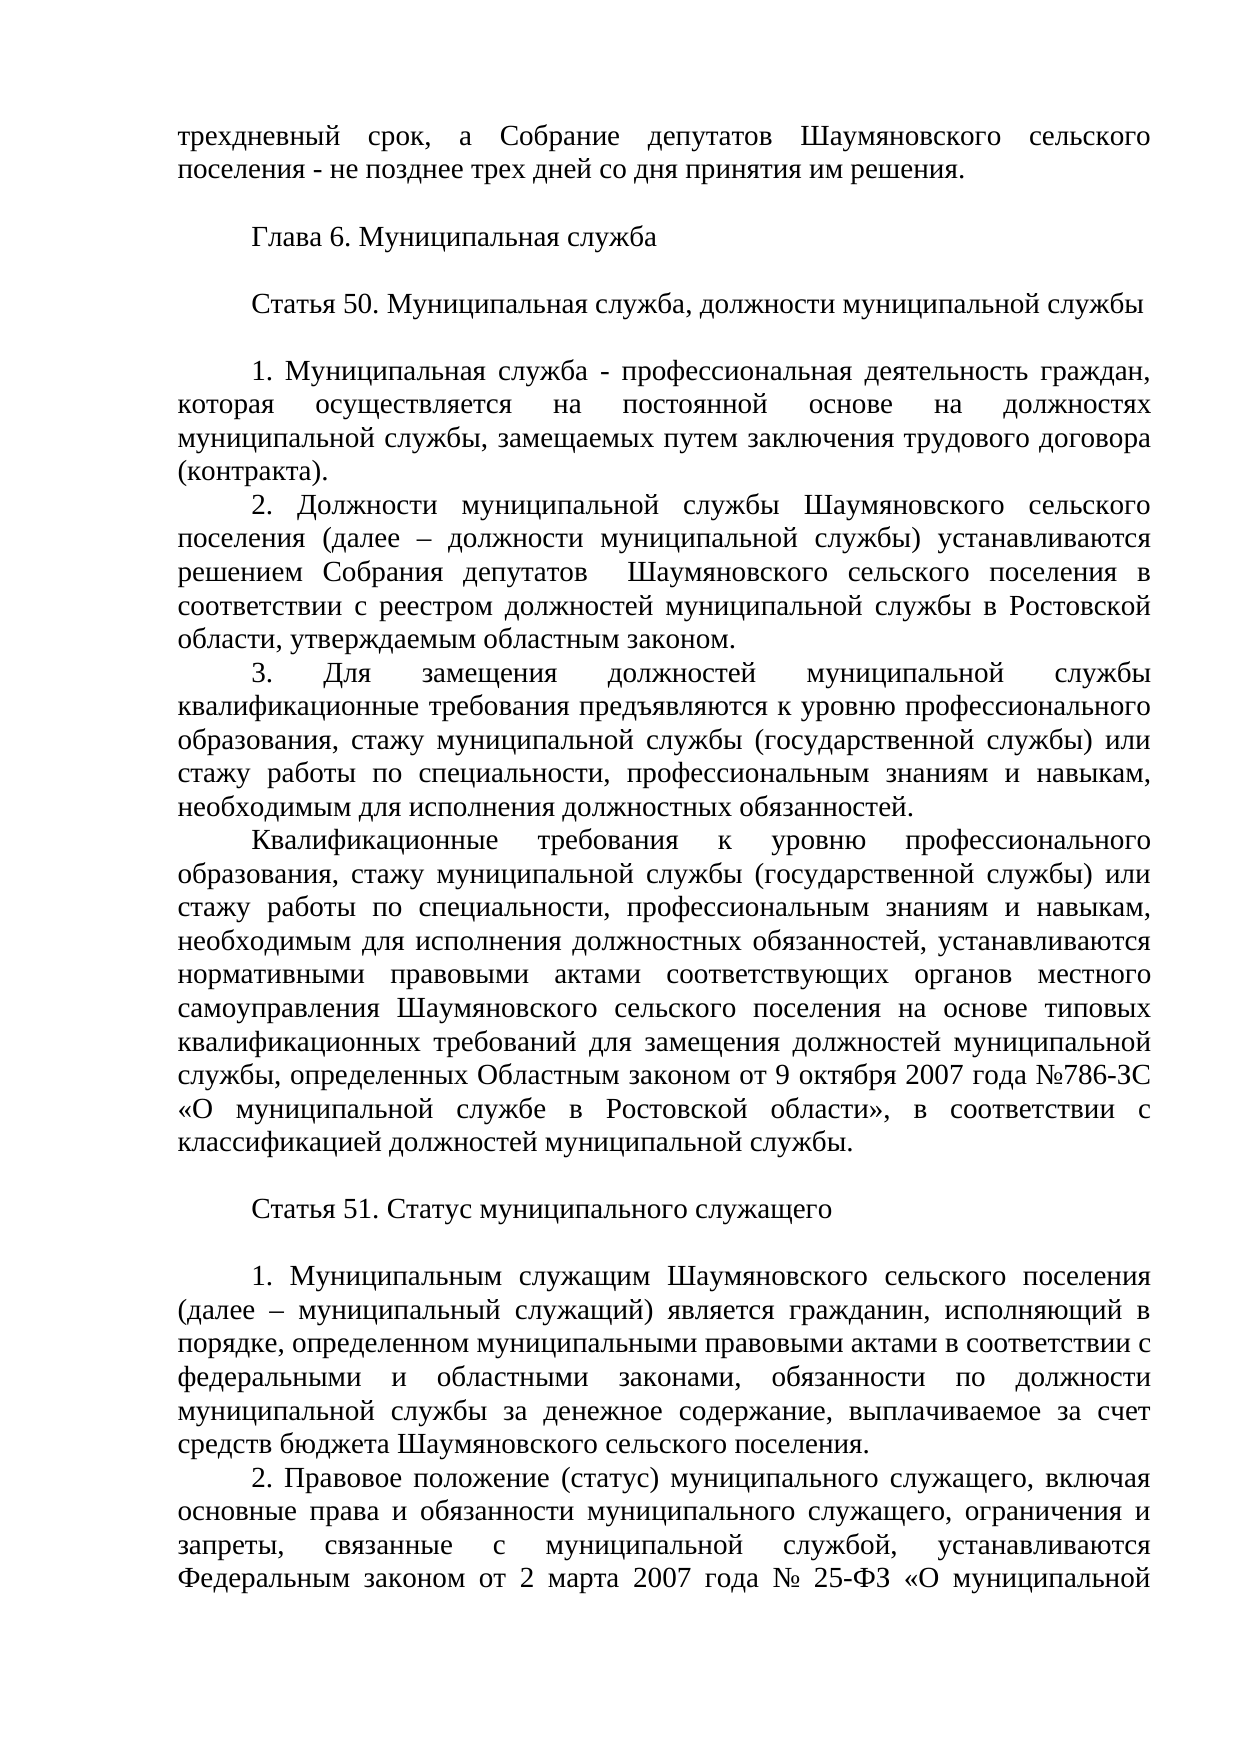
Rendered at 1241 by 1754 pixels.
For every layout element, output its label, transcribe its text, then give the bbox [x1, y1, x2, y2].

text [177, 1460, 1152, 1594]
text Статья 51. Статус муниципального служащего [177, 1191, 1152, 1225]
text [177, 118, 1152, 185]
text 1. Муниципальным служащим Шаумяновского сельского поселения (далее – муниципальный служащий) является гражданин, исполняющий в порядке, определенном муниципальными правовыми актами в соответствии с федеральными и областными законами, обязанности по должности муниципальной службы за денежное содержание, выплачиваемое за счет средств бюджета Шаумяновского сельского поселения. [177, 1258, 1152, 1460]
text Глава 6. Муниципальная служба [177, 219, 1152, 252]
text 3. Для замещения должностей муниципальной службы квалификационные требования предъявляются к уровню профессионального образования, стажу муниципальной службы (государственной службы) или стажу работы по специальности, профессиональным знаниям и навыкам, необходимым для исполнения должностных обязанностей. [177, 655, 1152, 822]
text Статья 50. Муниципальная служба, должности муниципальной службы [177, 286, 1152, 319]
text 1. Муниципальная служба - профессиональная деятельность граждан, которая осуществляется на постоянной основе на должностях муниципальной службы, замещаемых путем заключения трудового договора (контракта). [177, 353, 1152, 487]
text 2. Должности муниципальной службы Шаумяновского сельского поселения (далее – должности муниципальной службы) устанавливаются решением Собрания депутатов Шаумяновского сельского поселения в соответствии с реестром должностей муниципальной службы в Ростовской области, утверждаемым областным законом. [177, 487, 1152, 655]
text Квалификационные требования к уровню профессионального образования, стажу муниципальной службы (государственной службы) или стажу работы по специальности, профессиональным знаниям и навыкам, необходимым для исполнения должностных обязанностей, устанавливаются нормативными правовыми актами соответствующих органов местного самоуправления Шаумяновского сельского поселения на основе типовых квалификационных требований для замещения должностей муниципальной службы, определенных Областным законом от 9 октября 2007 года №786-ЗС «О муниципальной службе в Ростовской области», в соответствии с классификацией должностей муниципальной службы. [177, 822, 1152, 1158]
